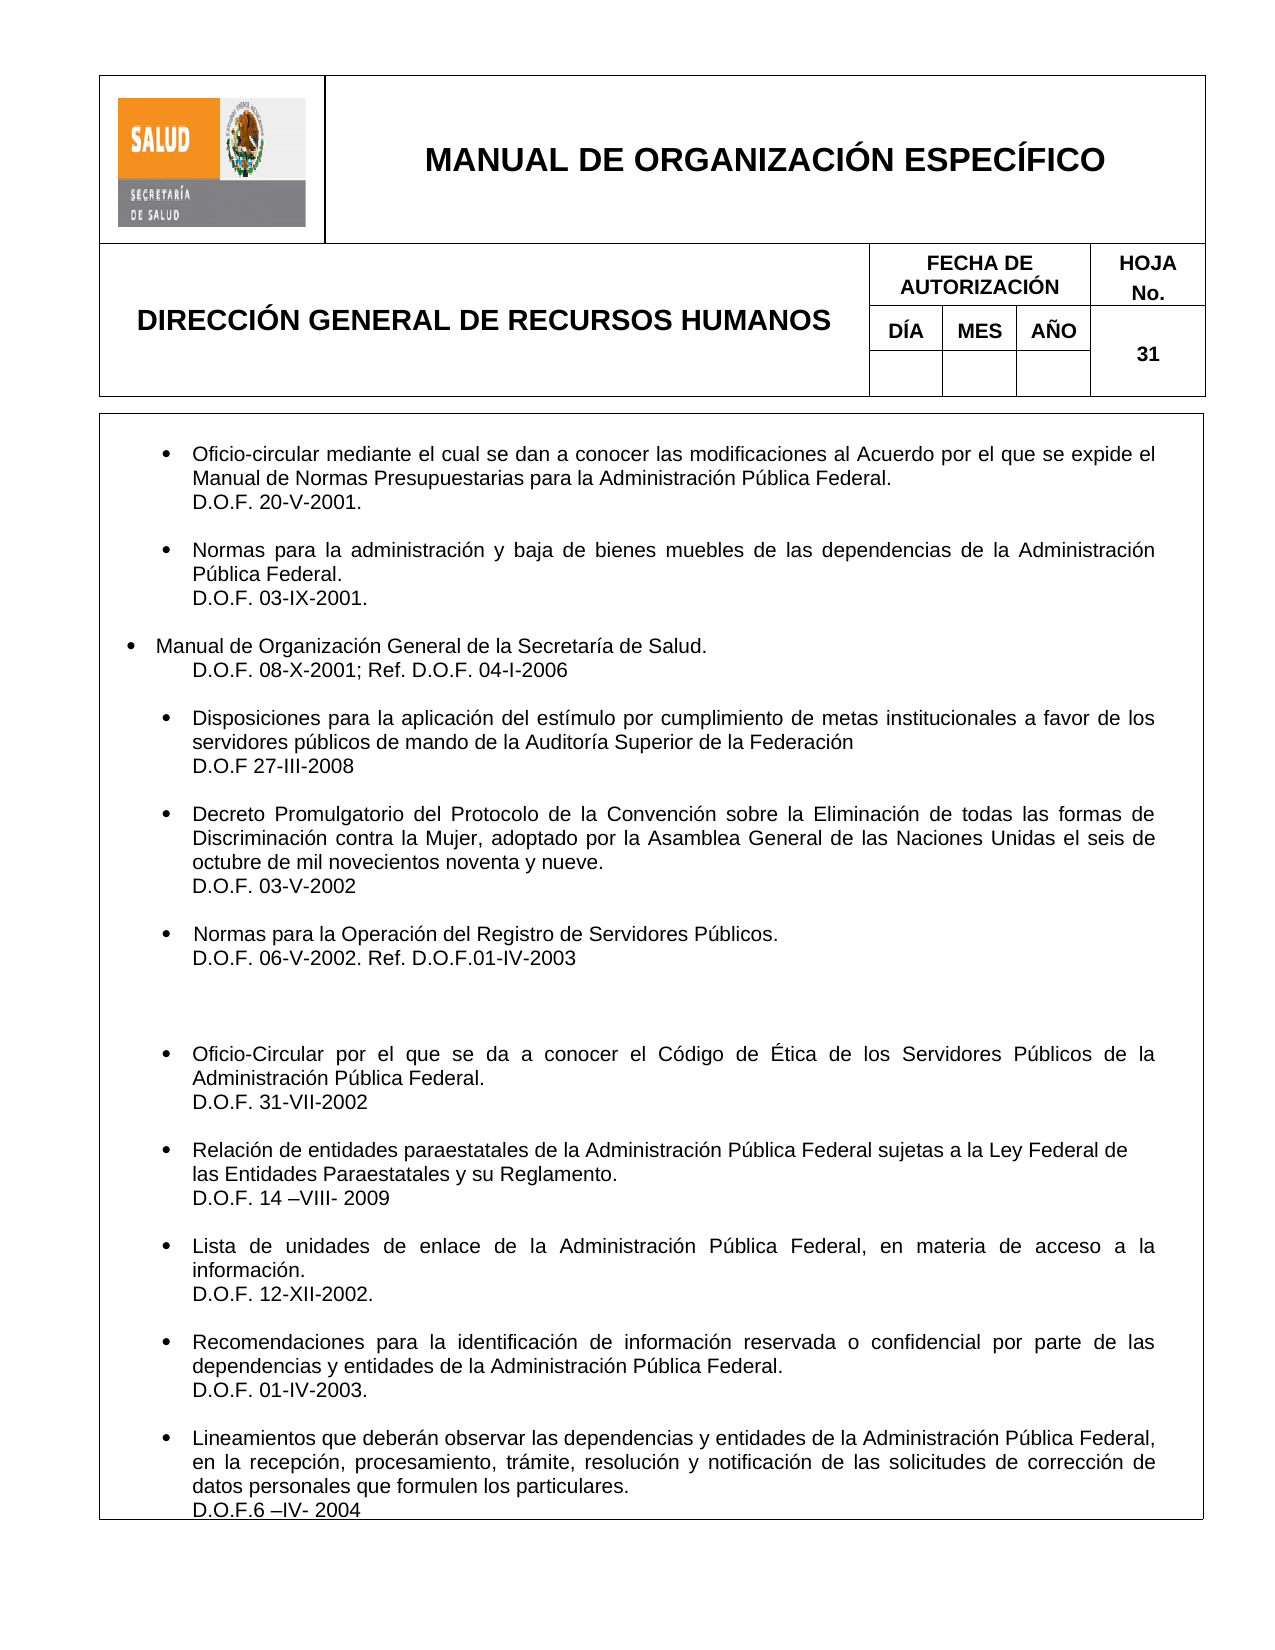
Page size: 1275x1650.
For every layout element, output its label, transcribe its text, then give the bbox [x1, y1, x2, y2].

list Normas para la administración y baja de bienes muebles de las dependencias de la Administración Pública Federal. [163, 538, 1157, 586]
text D.O.F. 12-XII-2002. [118, 1282, 1157, 1306]
list Decreto Promulgatorio del Protocolo de la Convención sobre la Eliminación de todas las formas de Discriminación contra la Mujer, adoptado por la Asamblea General de las Naciones Unidas el seis de octubre de mil novecientos noventa y nueve. [163, 802, 1157, 874]
text D.O.F. 01-IV-2003. [148, 1377, 1157, 1401]
list Recomendaciones para la identificación de información reservada o confidencial por parte de las dependencias y entidades de la Administración Pública Federal. [163, 1329, 1157, 1377]
list Oficio-Circular por el que se da a conocer el Código de Ética de los Servidores Públicos de la Administración Pública Federal. [163, 1042, 1157, 1090]
list Manual de Organización General de la Secretaría de Salud. [118, 634, 1157, 658]
list Lineamientos que deberán observar las dependencias y entidades de la Administración Pública Federal, en la recepción, procesamiento, trámite, resolución y notificación de las solicitudes de corrección de datos personales que formulen los particulares. [163, 1425, 1157, 1497]
text D.O.F. 06-V-2002. Ref. D.O.F.01-IV-2003 [148, 946, 1157, 970]
text D.O.F. 03-IX-2001. [154, 586, 1157, 610]
text D.O.F.6 –IV- 2004 [118, 1497, 1157, 1521]
list Disposiciones para la aplicación del estímulo por cumplimiento de metas institucionales a favor de los servidores públicos de mando de la Auditoría Superior de la Federación [163, 706, 1157, 754]
list Relación de entidades paraestatales de la Administración Pública Federal sujetas a la Ley Federal de las Entidades Paraestatales y su Reglamento. [163, 1138, 1157, 1186]
list Oficio-circular mediante el cual se dan a conocer las modificaciones al Acuerdo por el que se expide el Manual de Normas Presupuestarias para la Administración Pública Federal. [163, 442, 1157, 490]
list Lista de unidades de enlace de la Administración Pública Federal, en materia de acceso a la información. [163, 1233, 1157, 1282]
picture [118, 98, 306, 227]
list Normas para la Operación del Registro de Servidores Públicos. [163, 922, 1157, 946]
text D.O.F. 08-X-2001; Ref. D.O.F. 04-I-2006 [154, 658, 1157, 682]
text D.O.F. 31-VII-2002 [192, 1090, 1157, 1114]
text D.O.F. 14 –VIII- 2009 [148, 1186, 1157, 1209]
text D.O.F 27-III-2008 [192, 754, 1157, 778]
text D.O.F. 20-V-2001. [154, 490, 1157, 514]
text D.O.F. 03-V-2002 [192, 874, 1157, 898]
